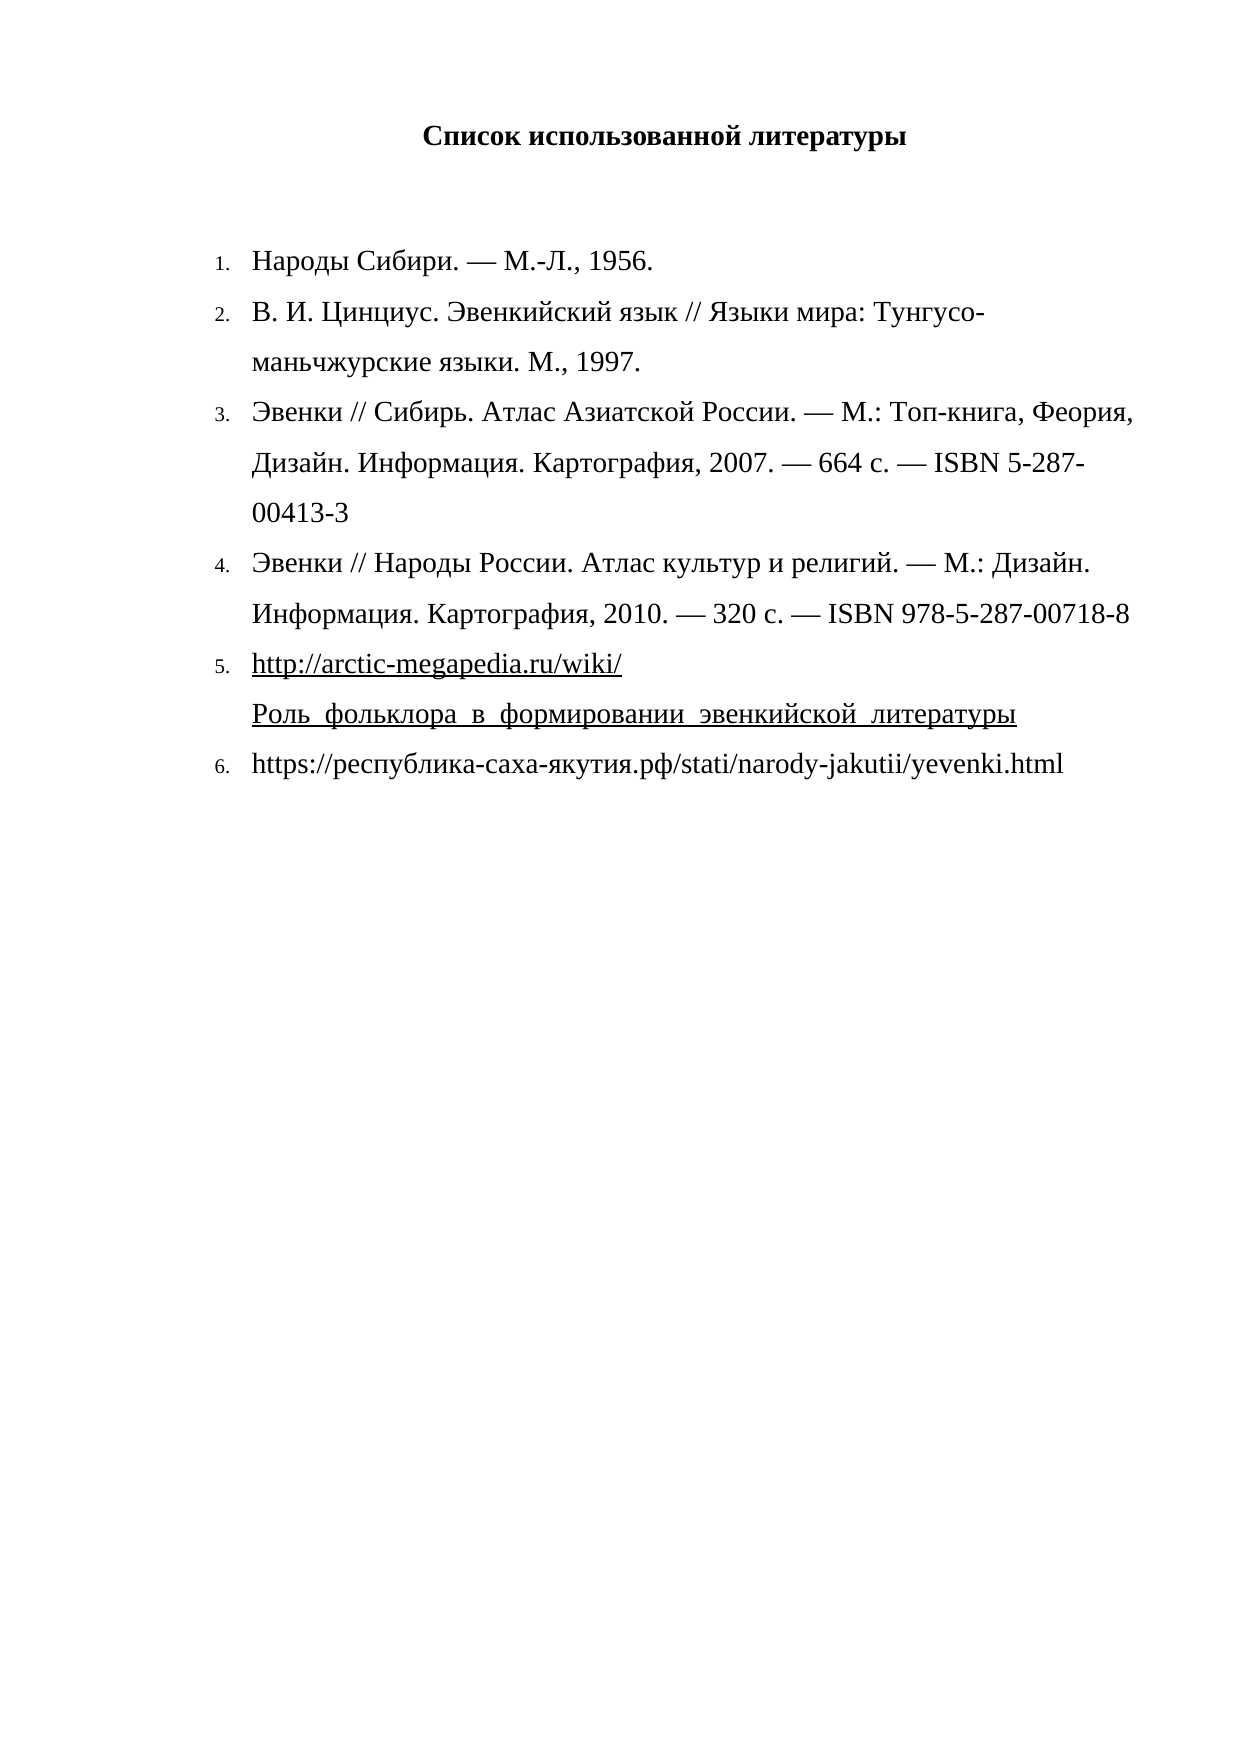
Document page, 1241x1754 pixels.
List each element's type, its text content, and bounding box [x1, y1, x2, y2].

list В. И. Цинциус. Эвенкийский язык // Языки мира: Тунгусо-маньчжурские языки. М., 1997. [214, 294, 1152, 378]
list Эвенки // Сибирь. Атлас Азиатской России. — М.: Топ-книга, Феория, Дизайн. Информация. Картография, 2007. — 664 с. — ISBN 5-287-00413-3 [214, 394, 1152, 529]
list Народы Сибири. — М.-Л., 1956. [214, 243, 1152, 277]
list http://arctic-megapedia.ru/wiki/Роль_фольклора_в_формировании_эвенкийской_литературы [214, 646, 1152, 730]
list https://республика-саха-якутия.рф/stati/narody-jakutii/yevenki.html [214, 747, 1152, 780]
list Эвенки // Народы России. Атлас культур и религий. — М.: Дизайн. Информация. Картография, 2010. — 320 с. — ISBN 978-5-287-00718-8 [214, 545, 1152, 629]
subtitle Список использованной литературы [177, 118, 1152, 152]
